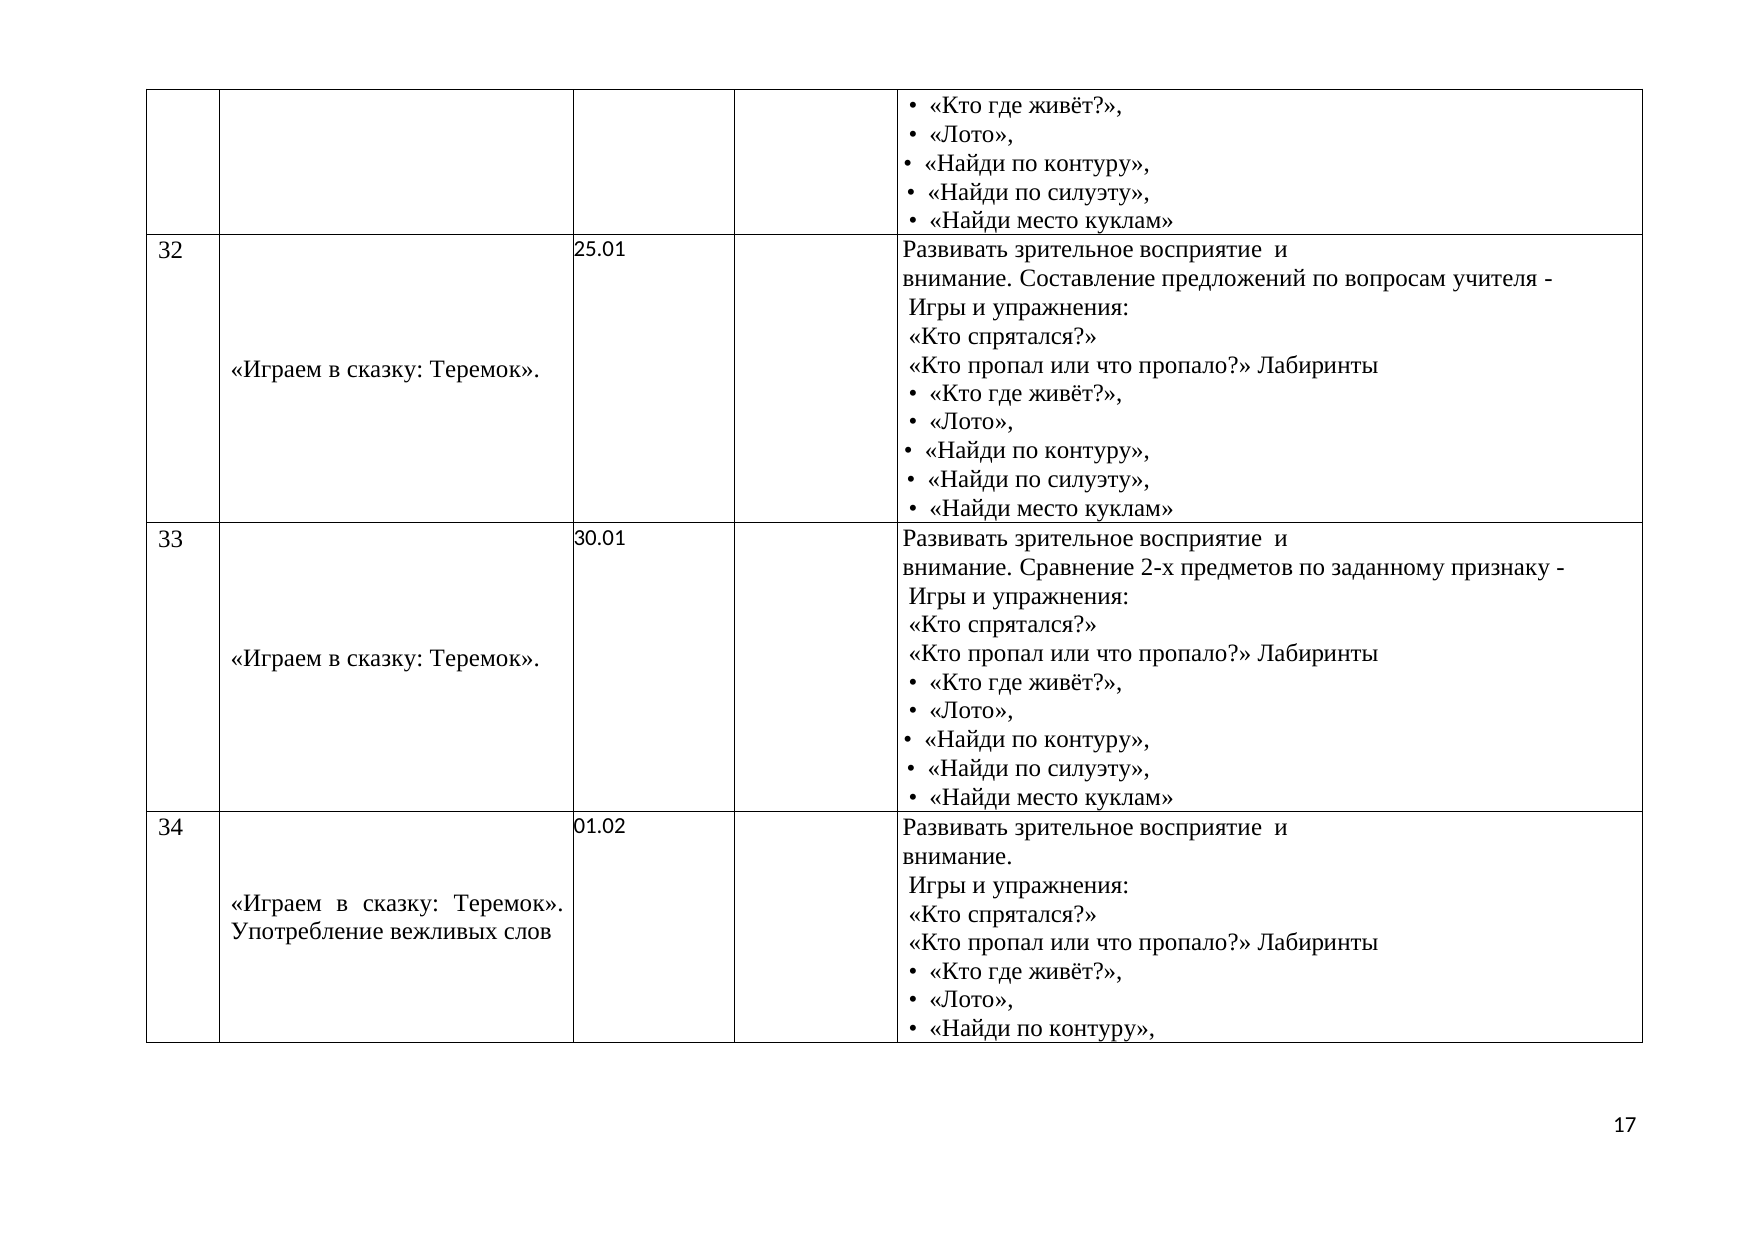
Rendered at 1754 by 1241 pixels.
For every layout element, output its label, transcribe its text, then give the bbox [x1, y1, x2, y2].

table_cell [735, 812, 897, 1042]
table_cell 30.01 [574, 523, 734, 811]
table_cell [735, 523, 897, 811]
table_cell «Играем в сказку: Теремок». [220, 523, 573, 811]
table_header [574, 90, 734, 233]
table_cell «Играем в сказку: Теремок». [220, 235, 573, 522]
table_cell 01.02 [574, 812, 734, 1042]
table_cell 33 [147, 523, 219, 811]
table_header [147, 90, 219, 233]
table_cell Развивать зрительное восприятие и внимание. Игры и упражнения: «Кто спрятался?» «Кто пропал или что пропало?» Лабиринты • «Кто где живёт?», • «Лото», • «Найди по контуру», [898, 812, 1642, 1042]
table_cell 32 [147, 235, 219, 522]
table_cell 25.01 [574, 235, 734, 522]
text 17 [1613, 1110, 1667, 1138]
table_cell [735, 235, 897, 522]
table_header [220, 90, 573, 233]
table_header • «Кто где живёт?», • «Лото», • «Найди по контуру», • «Найди по силуэту», • «Найди место куклам» [898, 90, 1642, 233]
table_cell Развивать зрительное восприятие и внимание. Сравнение 2-х предметов по заданному признаку -Игры и упражнения: «Кто спрятался?» «Кто пропал или что пропало?» Лабиринты • «Кто где живёт?», • «Лото», • «Найди по контуру», • «Найди по силуэту», • «Найди место куклам» [898, 523, 1642, 811]
table_header [735, 90, 897, 233]
table_cell Развивать зрительное восприятие и внимание. Составление предложений по вопросам учителя -Игры и упражнения: «Кто спрятался?» «Кто пропал или что пропало?» Лабиринты • «Кто где живёт?», • «Лото», • «Найди по контуру», • «Найди по силуэту», • «Найди место куклам» [898, 235, 1642, 522]
table_cell 34 [147, 812, 219, 1042]
table_cell «Играем в сказку: Теремок». Употребление вежливых слов [220, 812, 573, 1042]
